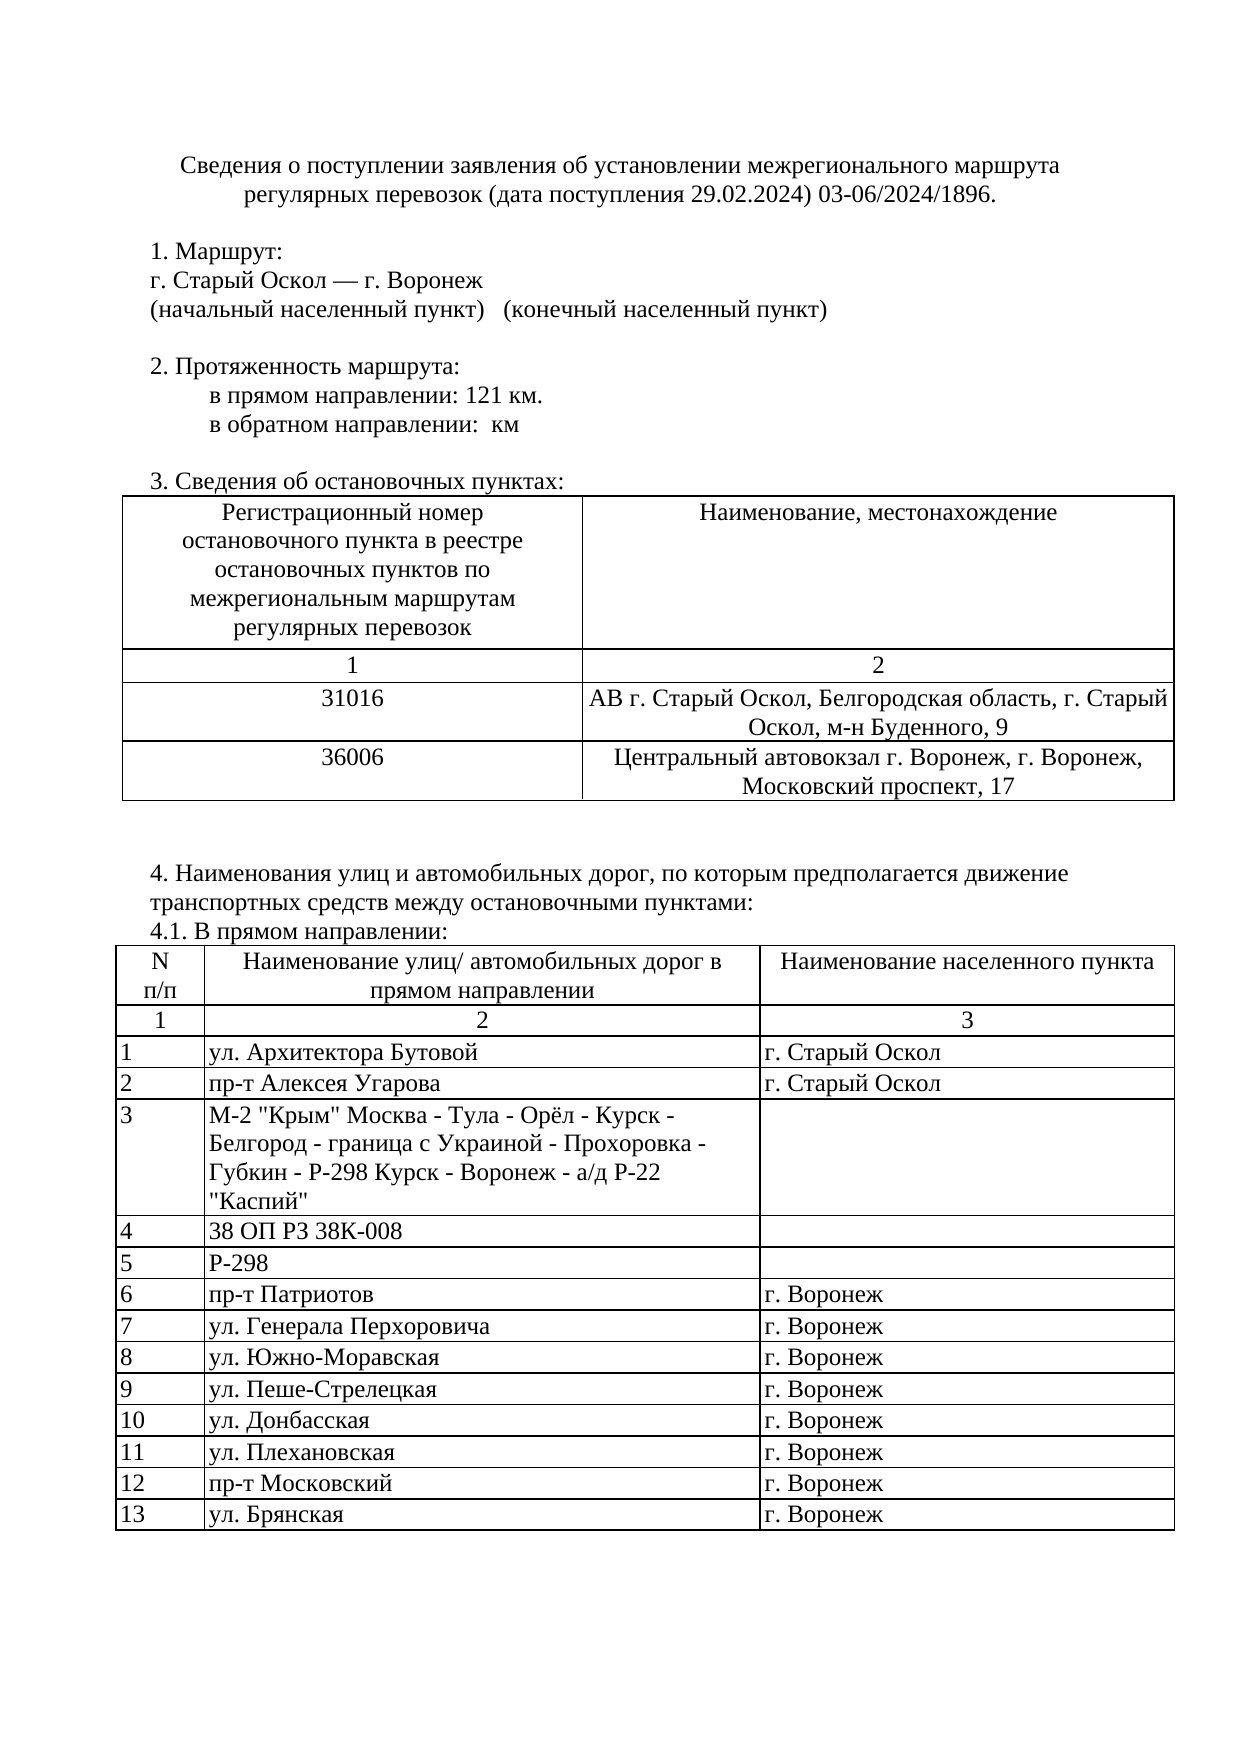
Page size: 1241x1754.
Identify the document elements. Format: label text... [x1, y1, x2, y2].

table_cell г. Воронеж [761, 1405, 1174, 1435]
table_cell г. Воронеж [761, 1311, 1174, 1341]
table_cell 2 [583, 650, 1173, 681]
table_cell 4 [117, 1216, 204, 1246]
table_cell г. Старый Оскол [761, 1037, 1174, 1067]
table_cell 10 [117, 1405, 204, 1435]
table_cell АВ г. Старый Оскол, Белгородская область, г. Старый Оскол, м-н Буденного, 9 [583, 683, 1173, 740]
text 4. Наименования улиц и автомобильных дорог, по которым предполагается движение транспортных средств между остановочными пунктами: [150, 858, 1090, 916]
text 1. Маршрут: [150, 236, 1090, 265]
table_cell 1 [123, 650, 582, 681]
table_cell 12 [117, 1468, 204, 1498]
table_cell ул. Южно-Моравская [205, 1342, 759, 1372]
table_cell 6 [117, 1279, 204, 1309]
table_cell 1 [117, 1037, 204, 1067]
table_header Регистрационный номер остановочного пункта в реестре остановочных пунктов по межрегиональным маршрутам регулярных перевозок [123, 497, 582, 648]
text в обратном направлении: км [150, 409, 1090, 437]
table_cell г. Воронеж [761, 1342, 1174, 1372]
text 3. Сведения об остановочных пунктах: [150, 466, 1090, 495]
table_header N п/п [117, 946, 204, 1004]
text (начальный населенный пункт) (конечный населенный пункт) [150, 294, 1090, 322]
table_header Наименование, местонахождение [583, 497, 1173, 648]
table_cell ул. Архитектора Бутовой [205, 1037, 759, 1067]
table_cell г. Воронеж [761, 1279, 1174, 1309]
table_cell [761, 1100, 1174, 1215]
table_cell 3 [117, 1100, 204, 1215]
table_cell пр-т Алексея Угарова [205, 1068, 759, 1098]
table_cell [761, 1248, 1174, 1278]
table_cell 13 [117, 1500, 204, 1529]
table_cell г. Воронеж [761, 1374, 1174, 1403]
text 4.1. В прямом направлении: [150, 916, 1090, 945]
table_cell пр-т Московский [205, 1468, 759, 1498]
table_cell 9 [117, 1374, 204, 1403]
text 2. Протяженность маршрута: [150, 351, 1090, 380]
table_cell 7 [117, 1311, 204, 1341]
table_header Наименование населенного пункта [761, 946, 1174, 1004]
table_cell 2 [205, 1006, 759, 1035]
table_cell 5 [117, 1248, 204, 1278]
table_cell г. Воронеж [761, 1500, 1174, 1529]
table_cell 1 [117, 1006, 204, 1035]
table_cell г. Воронеж [761, 1468, 1174, 1498]
text в прямом направлении: 121 км. [150, 380, 1090, 409]
table_cell 2 [117, 1068, 204, 1098]
table_cell [761, 1216, 1174, 1246]
table_cell Центральный автовокзал г. Воронеж, г. Воронеж, Московский проспект, 17 [583, 742, 1173, 799]
table_cell г. Старый Оскол [761, 1068, 1174, 1098]
table_cell 38 ОП РЗ 38К-008 [205, 1216, 759, 1246]
table_cell 36006 [123, 742, 582, 799]
table_cell г. Воронеж [761, 1437, 1174, 1466]
table_cell 11 [117, 1437, 204, 1466]
table_cell Р-298 [205, 1248, 759, 1278]
table_cell ул. Брянская [205, 1500, 759, 1529]
table_cell 8 [117, 1342, 204, 1372]
table_cell пр-т Патриотов [205, 1279, 759, 1309]
text г. Старый Оскол — г. Воронеж [150, 265, 1090, 294]
table_cell М-2 "Крым" Москва - Тула - Орёл - Курск - Белгород - граница с Украиной - Прохоровка - Губкин - Р-298 Курск - Воронеж - а/д Р-22 "Каспий" [205, 1100, 759, 1215]
table_cell ул. Пеше-Стрелецкая [205, 1374, 759, 1403]
table_cell ул. Генерала Перхоровича [205, 1311, 759, 1341]
table_cell 31016 [123, 683, 582, 740]
text Сведения о поступлении заявления об установлении межрегионального маршрута регулярных перевозок (дата поступления 29.02.2024) 03-06/2024/1896. [150, 150, 1090, 207]
table_cell ул. Плехановская [205, 1437, 759, 1466]
table_header Наименование улиц/ автомобильных дорог в прямом направлении [205, 946, 759, 1004]
table_cell ул. Донбасская [205, 1405, 759, 1435]
table_cell 3 [761, 1006, 1174, 1035]
